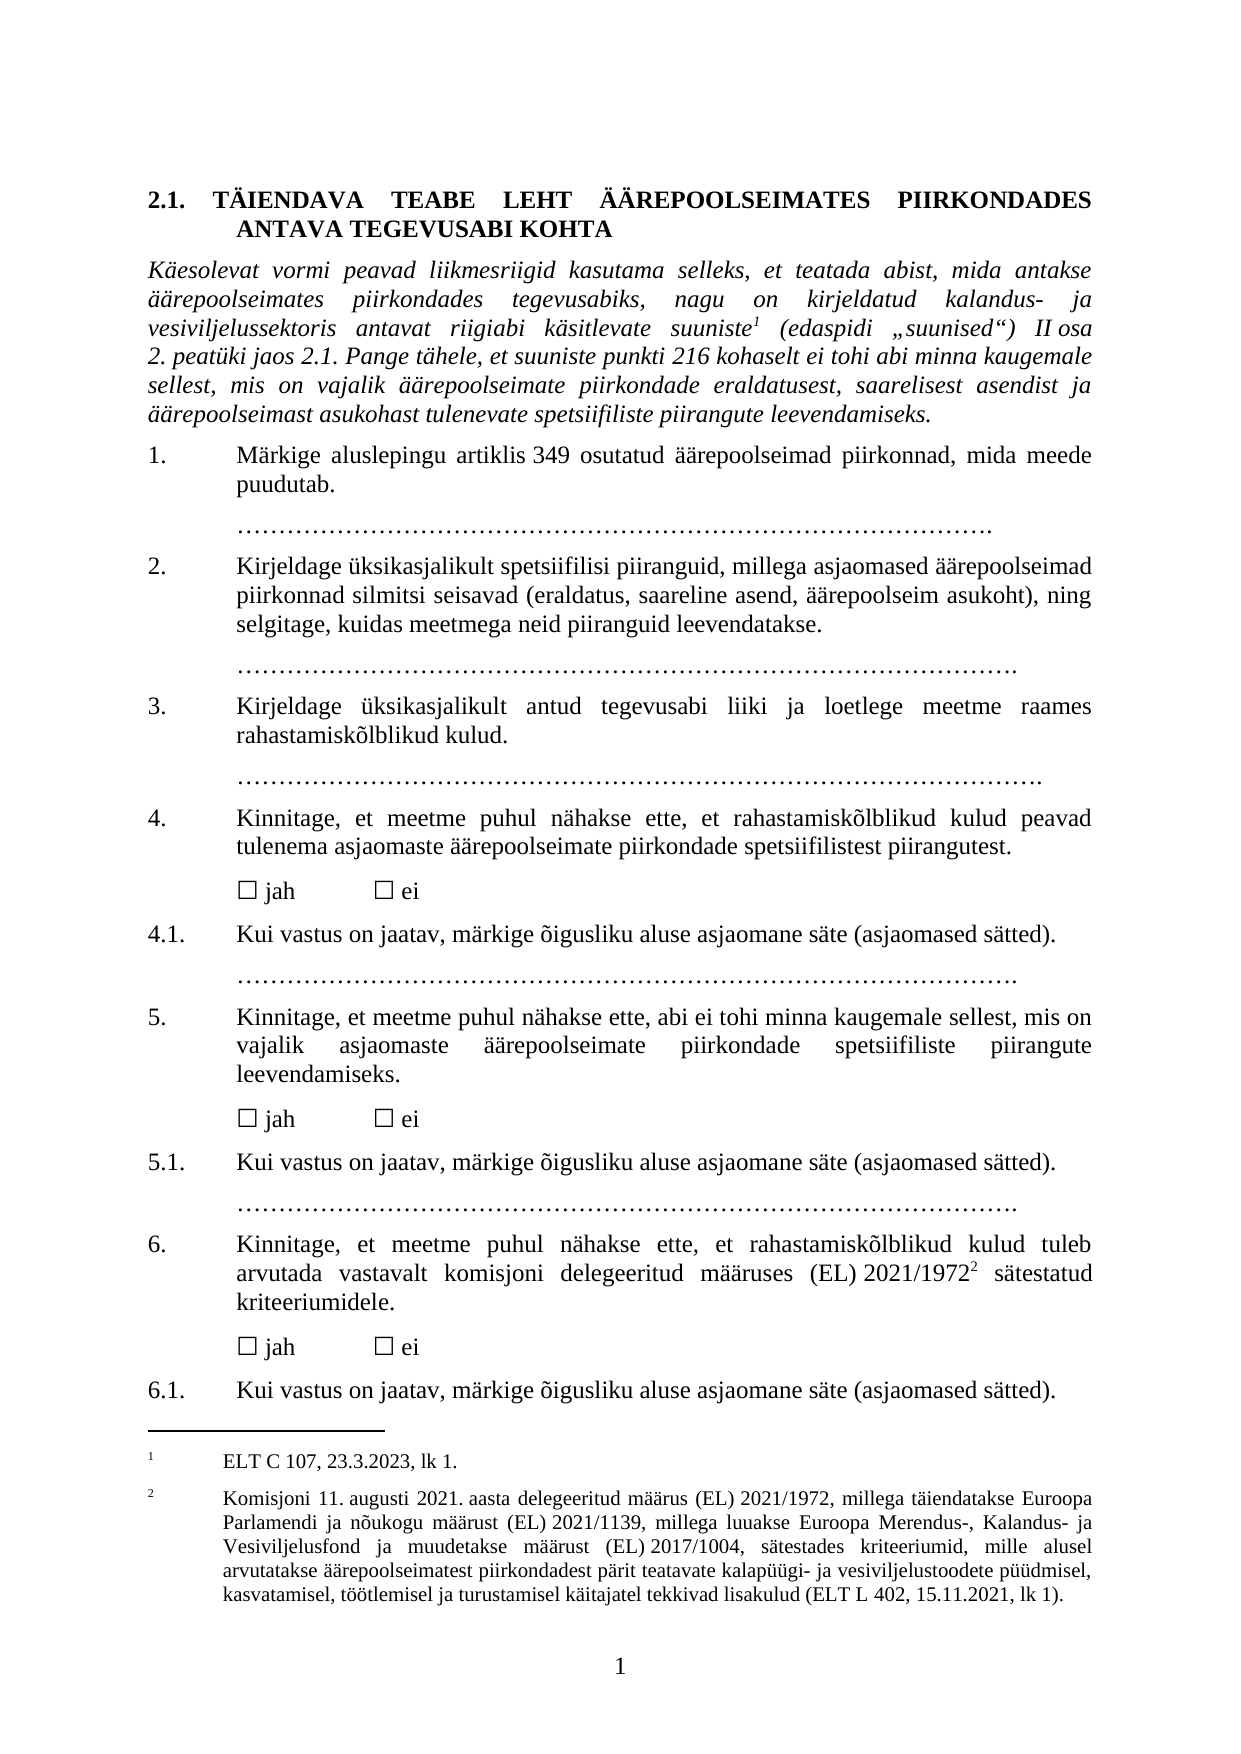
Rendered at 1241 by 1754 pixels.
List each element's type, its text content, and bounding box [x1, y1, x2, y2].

text ……………………………………………………………………………………. [236, 761, 1093, 790]
text 5.1. Kui vastus on jaatav, märkige õigusliku aluse asjaomane säte (asjaomased sätted). [148, 1147, 1093, 1176]
text …………………………………………………………………………………. [236, 1188, 1093, 1217]
text jah ei [236, 1100, 1093, 1134]
text 4. Kinnitage, et meetme puhul nähakse ette, et rahastamiskõlblikud kulud peavad tulenema asjaomaste äärepoolseimate piirkondade spetsiifilistest piirangutest. [148, 803, 1093, 860]
text jah ei [236, 1328, 1093, 1362]
text 3. Kirjeldage üksikasjalikult antud tegevusabi liiki ja loetlege meetme raames rahastamiskõlblikud kulud. [148, 691, 1093, 749]
text jah ei [236, 873, 1093, 907]
text 5. Kinnitage, et meetme puhul nähakse ette, abi ei tohi minna kaugemale sellest, mis on vajalik asjaomaste äärepoolseimate piirkondade spetsiifiliste piirangute leevendamiseks. [148, 1002, 1093, 1088]
text 1. Märkige aluslepingu artiklis 349 osutatud äärepoolseimad piirkonnad, mida meede puudutab. [148, 440, 1093, 498]
text ………………………………………………………………………………. [236, 510, 1093, 539]
text 6.1. Kui vastus on jaatav, märkige õigusliku aluse asjaomane säte (asjaomased sätted). [148, 1375, 1093, 1403]
text …………………………………………………………………………………. [236, 650, 1093, 679]
text Käesolevat vormi peavad liikmesriigid kasutama selleks, et teatada abist, mida antakse äärepoolseimates piirkondades tegevusabiks, nagu on kirjeldatud kalandus- ja vesiviljelussektoris antavat riigiabi käsitlevate suuniste (edaspidi „suunised“) II osa 2. peatüki jaos 2.1. Pange tähele, et suuniste punkti 216 kohaselt ei tohi abi minna kaugemale sellest, mis on vajalik äärepoolseimate piirkondade eraldatusest, saarelisest asendist ja äärepoolseimast asukohast tulenevate spetsiifiliste piirangute leevendamiseks. [148, 255, 1093, 428]
text …………………………………………………………………………………. [236, 960, 1093, 989]
text 2. Kirjeldage üksikasjalikult spetsiifilisi piiranguid, millega asjaomased äärepoolseimad piirkonnad silmitsi seisavad (eraldatus, saareline asend, äärepoolseim asukoht), ning selgitage, kuidas meetmega neid piiranguid leevendatakse. [148, 551, 1093, 638]
text 6. Kinnitage, et meetme puhul nähakse ette, et rahastamiskõlblikud kulud tuleb arvutada vastavalt komisjoni delegeeritud määruses (EL) 2021/1972 sätestatud kriteeriumidele. [148, 1229, 1093, 1316]
text 4.1. Kui vastus on jaatav, märkige õigusliku aluse asjaomane säte (asjaomased sätted). [148, 919, 1093, 948]
subtitle 2.1. TÄIENDAVA TEABE LEHT ÄÄREPOOLSEIMATES PIIRKONDADES ANTAVA TEGEVUSABI KOHTA [148, 185, 1093, 243]
